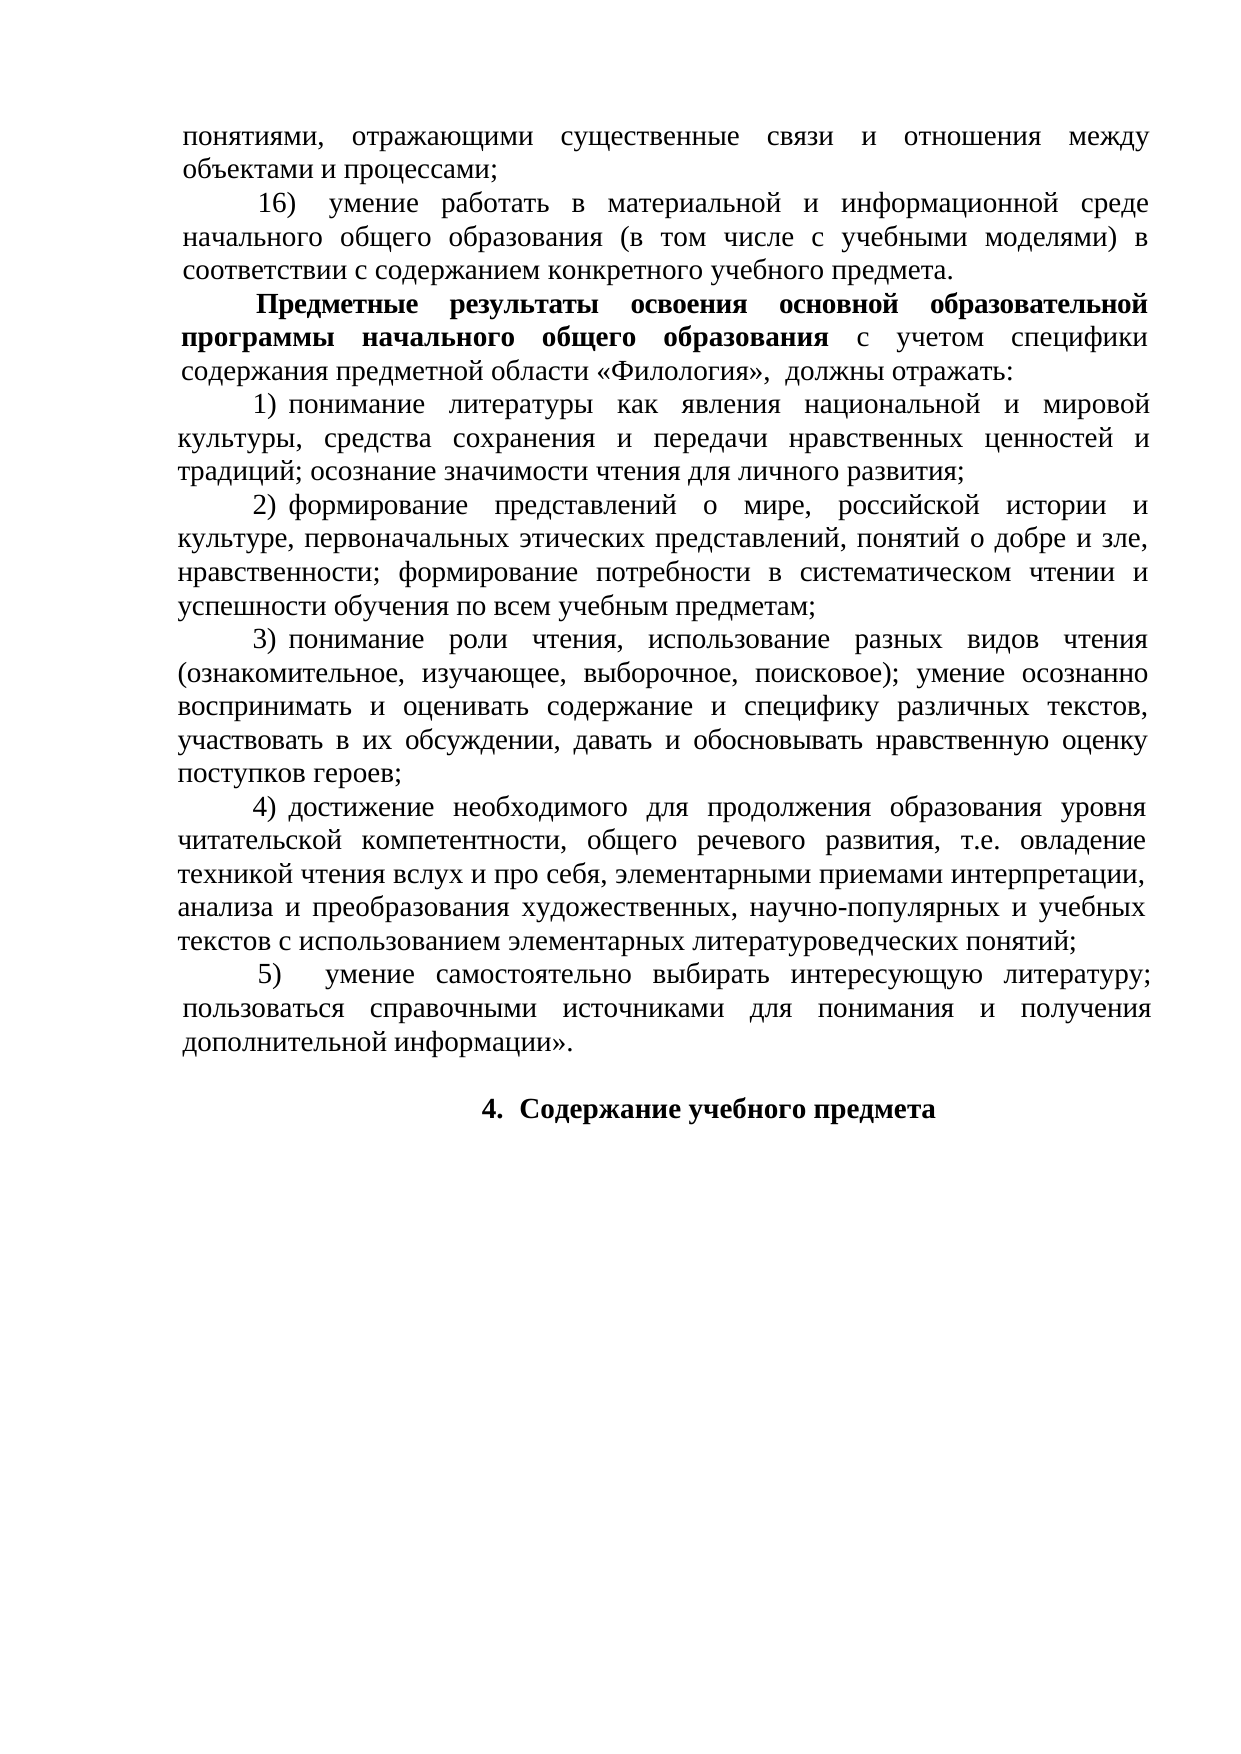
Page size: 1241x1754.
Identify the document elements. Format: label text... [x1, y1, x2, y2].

list умение самостоятельно выбирать интересующую литературу; пользоваться справочными источниками для понимания и получения дополнительной информации». [182, 957, 1152, 1057]
list формирование представлений о мире, российской истории и культуре, первоначальных этических представлений, понятий о добре и зле, нравственности; формирование потребности в систематическом чтении и успешности обучения по всем учебным предметам; [177, 487, 1149, 621]
list понимание роли чтения, использование разных видов чтения (ознакомительное, изучающее, выборочное, поисковое); умение осознанно воспринимать и оценивать содержание и специфику различных текстов, участвовать в их обсуждении, давать и обосновывать нравственную оценку поступков героев; [177, 621, 1148, 789]
text Предметные результаты освоения основной образовательной программы начального общего образования с учетом специфики содержания предметной области «Филология», должны отражать: [181, 286, 1148, 386]
list Содержание учебного предмета [266, 1091, 1152, 1124]
list понимание литературы как явления национальной и мировой культуры, средства сохранения и передачи нравственных ценностей и традиций; осознание значимости чтения для личного развития; [177, 386, 1151, 487]
list достижение необходимого для продолжения образования уровня читательской компетентности, общего речевого развития, т.е. овладение техникой чтения вслух и про себя, элементарными приемами интерпретации, анализа и преобразования художественных, научно-популярных и учебных текстов с использованием элементарных литературоведческих понятий; [177, 789, 1146, 957]
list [182, 118, 1150, 185]
list умение работать в материальной и информационной среде начального общего образования (в том числе с учебными моделями) в соответствии с содержанием конкретного учебного предмета. [182, 185, 1150, 286]
